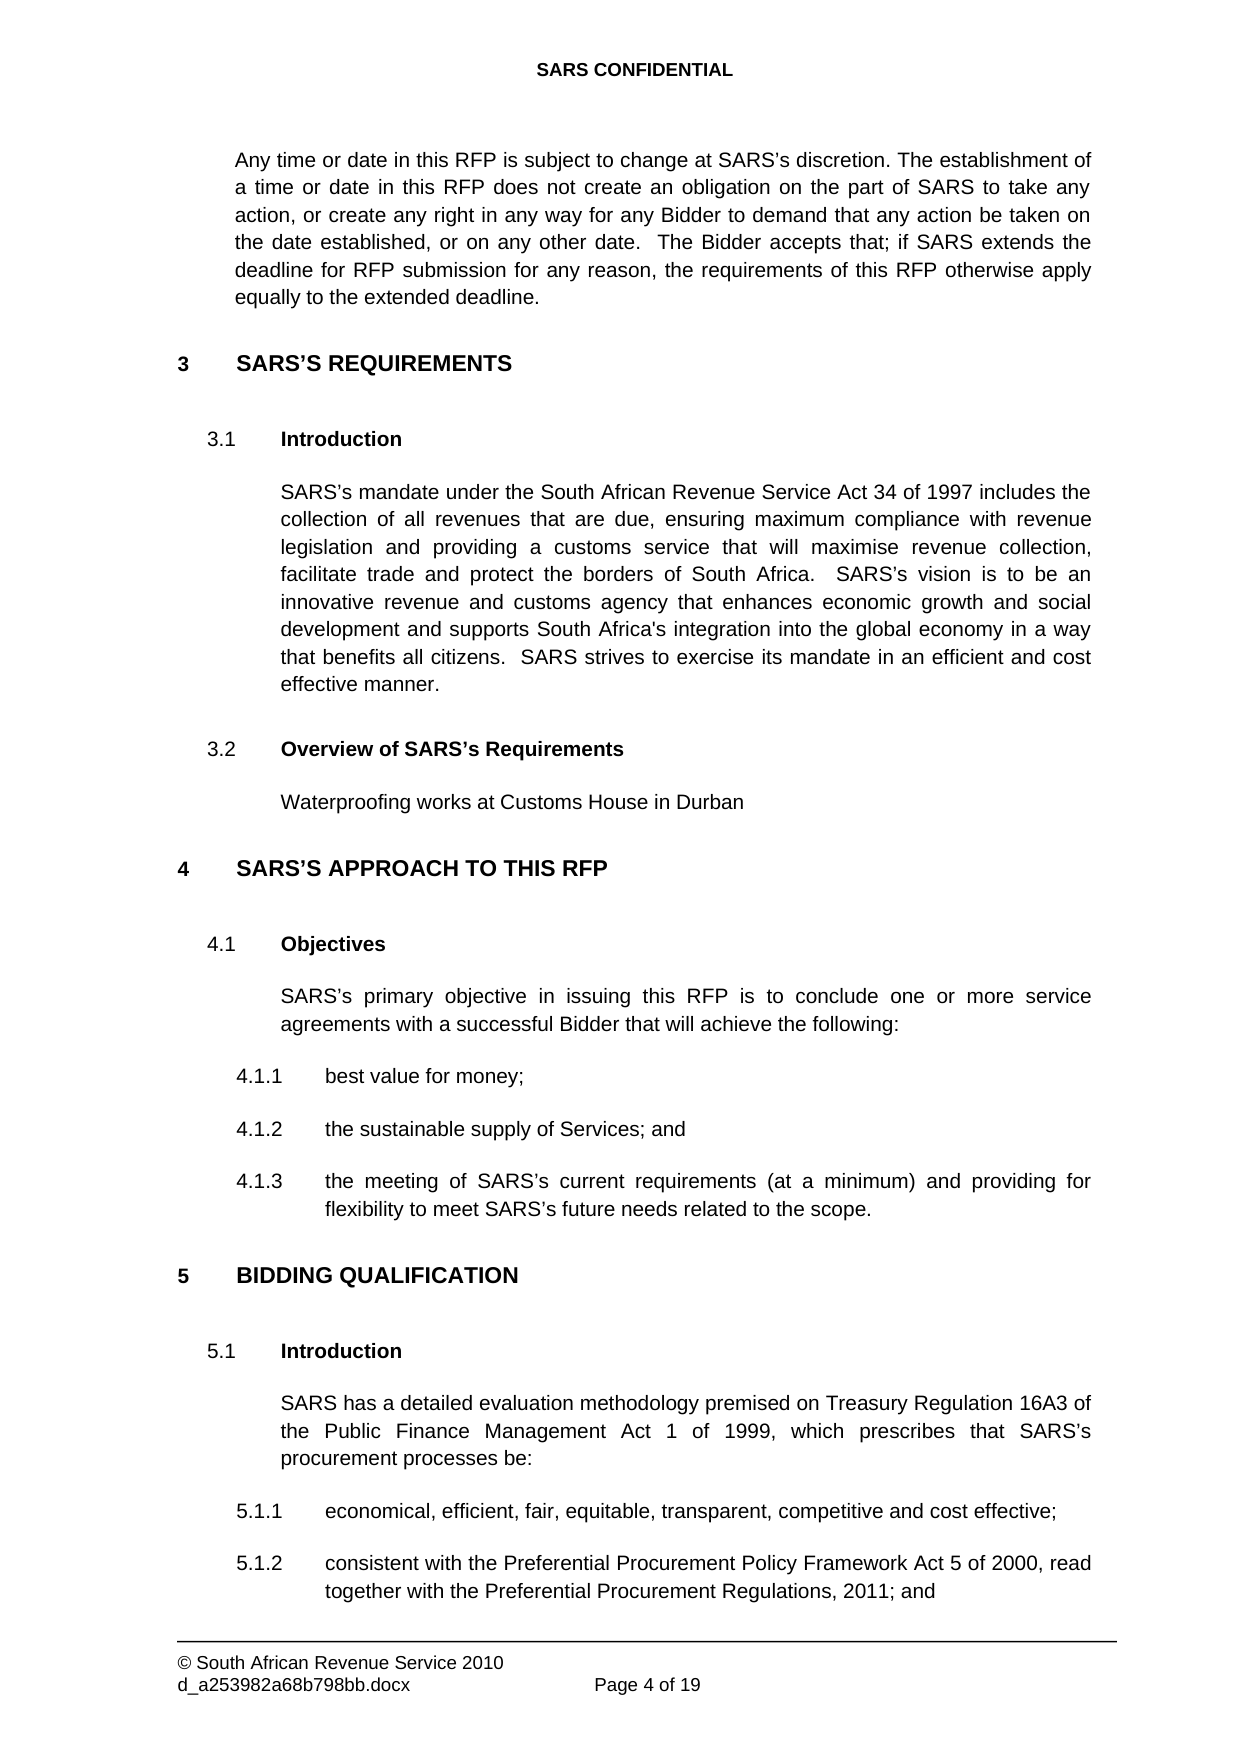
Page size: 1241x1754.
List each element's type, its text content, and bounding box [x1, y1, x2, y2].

text the meeting of SARS’s current requirements (at a minimum) and providing for flexibility to meet SARS’s future needs related to the scope. [236, 1169, 1092, 1221]
text Introduction [207, 427, 1092, 451]
text SARS has a detailed evaluation methodology premised on Treasury Regulation 16A3 of the Public Finance Management Act 1 of 1999, which prescribes that SARS’s procurement processes be: [280, 1391, 1092, 1470]
text SARS’s primary objective in issuing this RFP is to conclude one or more service agreements with a successful Bidder that will achieve the following: [280, 984, 1092, 1036]
text Waterproofing works at Customs House in Durban [280, 790, 1092, 814]
text Introduction [207, 1339, 1092, 1363]
text economical, efficient, fair, equitable, transparent, competitive and cost effective; [236, 1499, 1092, 1523]
text Any time or date in this RFP is subject to change at SARS’s discretion. The establishment of a time or date in this RFP does not create an obligation on the part of SARS to take any action, or create any right in any way for any Bidder to demand that any action be taken on the date established, or on any other date. The Bidder accepts that; if SARS extends the deadline for RFP submission for any reason, the requirements of this RFP otherwise apply equally to the extended deadline. [234, 148, 1092, 309]
text SARS’s mandate under the South African Revenue Service Act 34 of 1997 includes the collection of all revenues that are due, ensuring maximum compliance with revenue legislation and providing a customs service that will maximise revenue collection, facilitate trade and protect the borders of South Africa. SARS’s vision is to be an innovative revenue and customs agency that enhances economic growth and social development and supports South Africa's integration into the global economy in a way that benefits all citizens. SARS strives to exercise its mandate in an efficient and cost effective manner. [280, 480, 1092, 696]
text SARS’s Approach to this RFP [177, 855, 1092, 881]
text the sustainable supply of Services; and [236, 1117, 1092, 1141]
text best value for money; [236, 1064, 1092, 1088]
text Overview of SARS’s Requirements [207, 737, 1092, 761]
text SARS’s Requirements [177, 350, 1092, 377]
text consistent with the Preferential Procurement Policy Framework Act 5 of 2000, read together with the Preferential Procurement Regulations, 2011; and [236, 1551, 1092, 1603]
text Objectives [207, 932, 1092, 956]
text Bidding Qualification [177, 1262, 1092, 1288]
